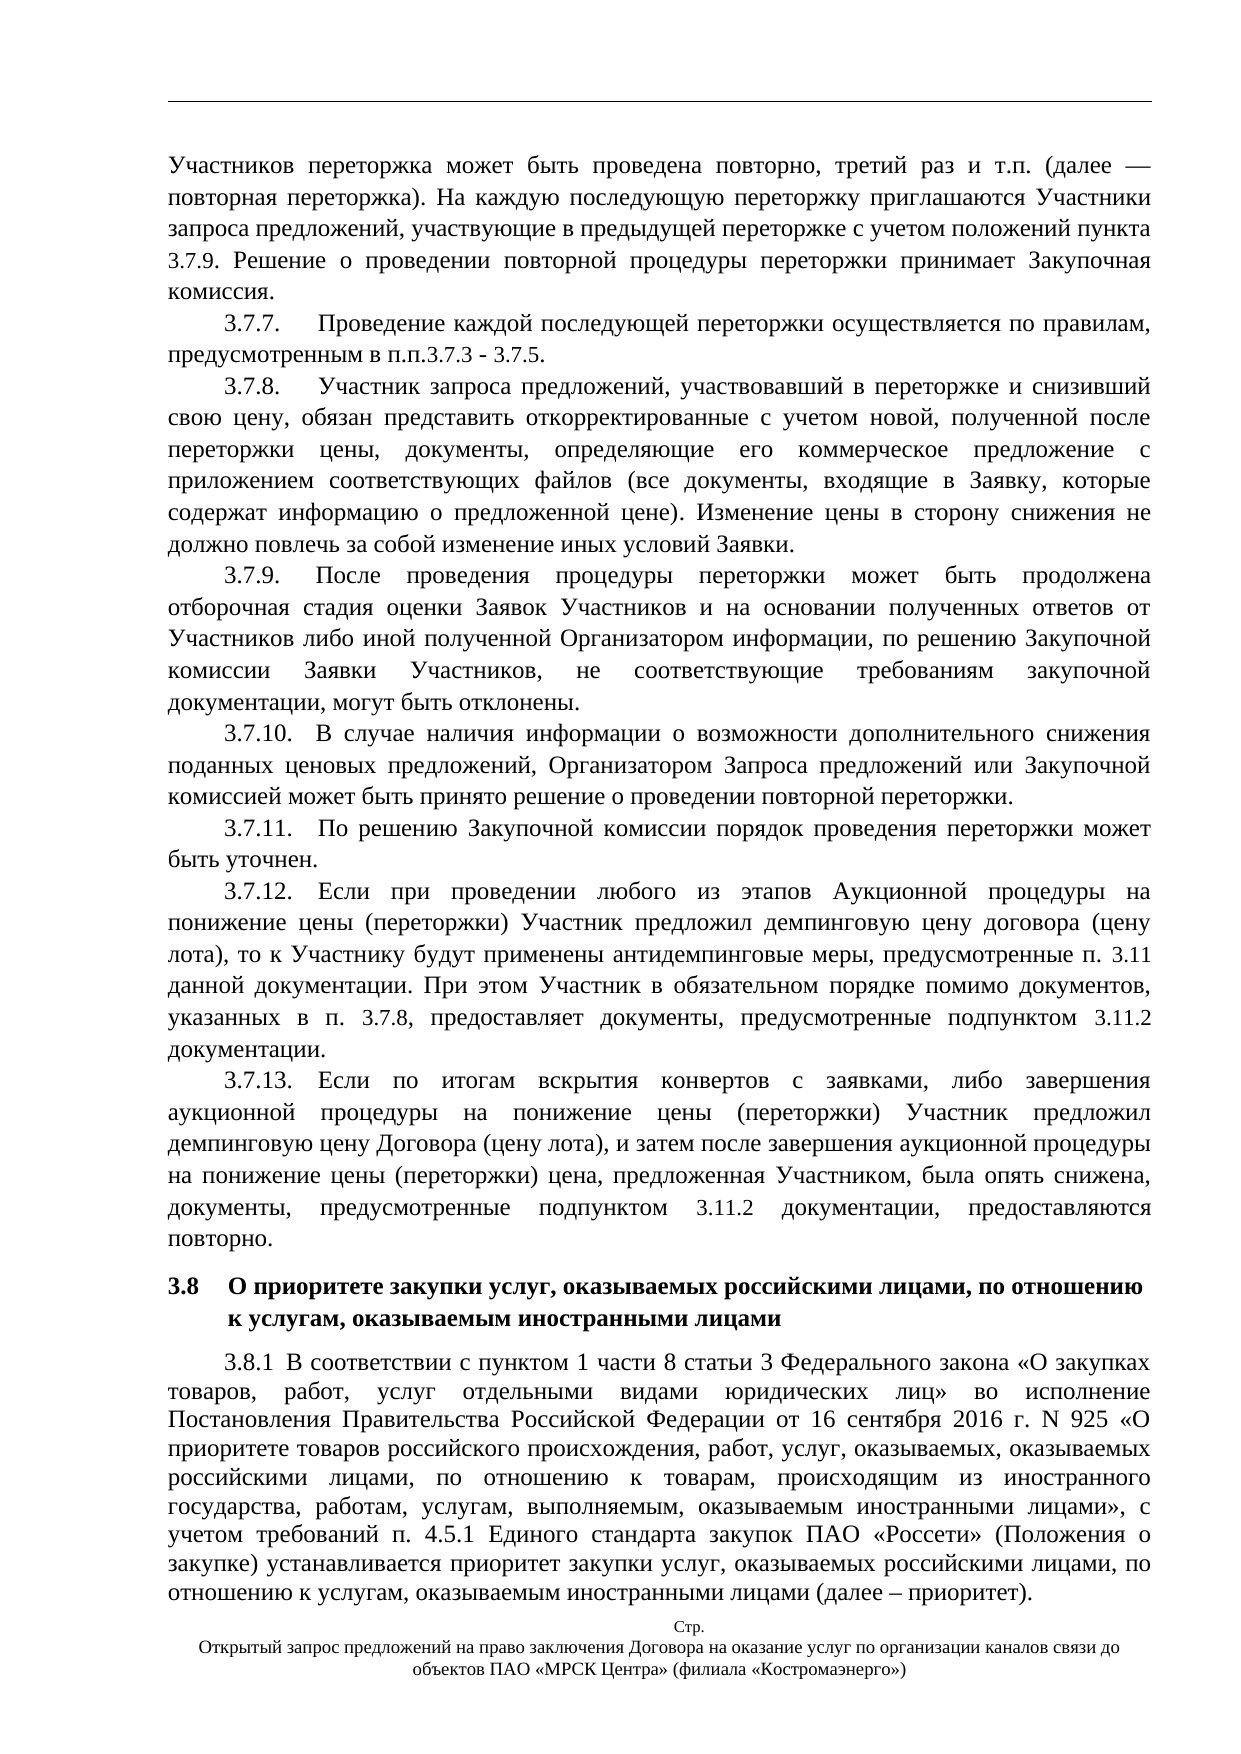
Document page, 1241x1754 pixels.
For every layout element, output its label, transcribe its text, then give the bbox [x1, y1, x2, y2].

subtitle О приоритете закупки услуг, оказываемых российскими лицами, по отношению к услугам, оказываемым иностранными лицами [168, 1271, 1152, 1332]
list По решению Закупочной комиссии порядок проведения переторжки может быть уточнен. [168, 813, 1152, 873]
list В соответствии с пунктом 1 части 8 статьи 3 Федерального закона «О закупках товаров, работ, услуг отдельными видами юридических лиц» во исполнение Постановления Правительства Российской Федерации от 16 сентября 2016 г. N 925 «О приоритете товаров российского происхождения, работ, услуг, оказываемых, оказываемых российскими лицами, по отношению к товарам, происходящим из иностранного государства, работам, услугам, выполняемым, оказываемым иностранными лицами», с учетом требований п. 4.5.1 Единого стандарта закупок ПАО «Россети» (Положения о закупке) устанавливается приоритет закупки услуг, оказываемых российскими лицами, по отношению к услугам, оказываемым иностранными лицами (далее – приоритет). [168, 1347, 1152, 1606]
list После проведения процедуры переторжки может быть продолжена отборочная стадия оценки Заявок Участников и на основании полученных ответов от Участников либо иной полученной Организатором информации, по решению Закупочной комиссии Заявки Участников, не соответствующие требованиям закупочной документации, могут быть отклонены. [168, 560, 1152, 715]
list Если по итогам вскрытия конвертов с заявками, либо завершения аукционной процедуры на понижение цены (переторжки) Участник предложил демпинговую цену Договора (цену лота), и затем после завершения аукционной процедуры на понижение цены (переторжки) цена, предложенная Участником, была опять снижена, документы, предусмотренные подпунктом 3.11.2 документации, предоставляются повторно. [168, 1065, 1152, 1252]
list В случае наличия информации о возможности дополнительного снижения поданных ценовых предложений, Организатором Запроса предложений или Закупочной комиссией может быть принято решение о проведении повторной переторжки. [168, 718, 1152, 810]
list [168, 150, 1152, 305]
list Проведение каждой последующей переторжки осуществляется по правилам, предусмотренным в п.п.3.7.3 - 3.7.5. [168, 308, 1152, 368]
list Если при проведении любого из этапов Аукционной процедуры на понижение цены (переторжки) Участник предложил демпинговую цену договора (цену лота), то к Участнику будут применены антидемпинговые меры, предусмотренные п. 3.11 данной документации. При этом Участник в обязательном порядке помимо документов, указанных в п. 3.7.8, предоставляет документы, предусмотренные подпунктом 3.11.2 документации. [168, 876, 1152, 1062]
list Участник запроса предложений, участвовавший в переторжке и снизивший свою цену, обязан представить откорректированные с учетом новой, полученной после переторжки цены, документы, определяющие его коммерческое предложение с приложением соответствующих файлов (все документы, входящие в Заявку, которые содержат информацию о предложенной цене). Изменение цены в сторону снижения не должно повлечь за собой изменение иных условий Заявки. [168, 371, 1152, 557]
